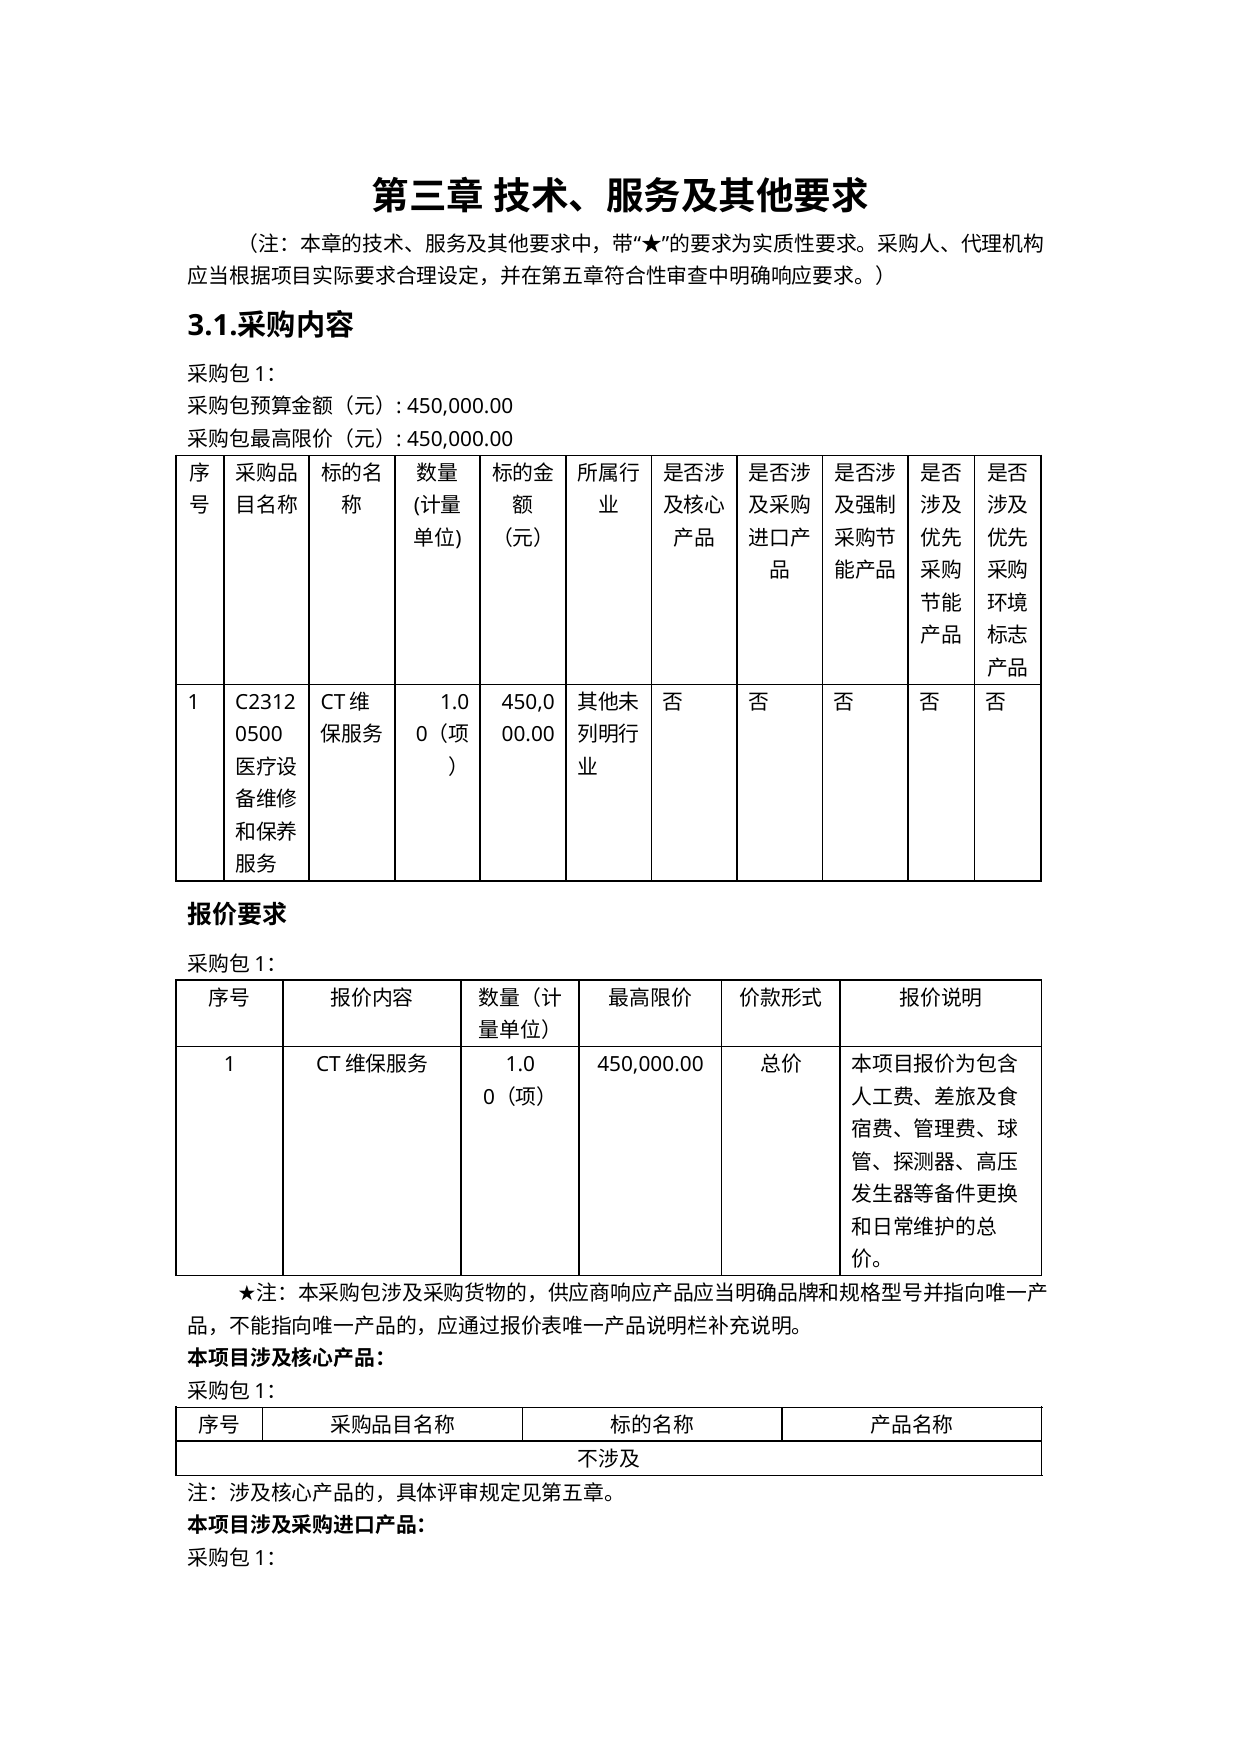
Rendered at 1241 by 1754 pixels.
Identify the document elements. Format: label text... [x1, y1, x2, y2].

table_header 产品名称 [783, 1408, 1041, 1440]
text 采购包1： [187, 947, 1053, 979]
table_cell C23120500 医疗设备维修和保养服务 [225, 685, 308, 880]
table_cell 1.00（项） [396, 685, 479, 880]
table_cell CT维保服务 [310, 685, 394, 880]
table_cell 总价 [722, 1047, 839, 1275]
text 3.1.采购内容 [187, 292, 1053, 357]
table_header 采购品目名称 [263, 1408, 522, 1440]
table_cell 1 [177, 685, 223, 880]
table_cell 否 [823, 685, 907, 880]
table_cell 不涉及 [177, 1442, 1041, 1474]
table_header 序号 [177, 1408, 262, 1440]
table_cell CT维保服务 [284, 1047, 460, 1275]
table_cell 否 [738, 685, 822, 880]
table_header 序号 [177, 456, 223, 683]
table_header 是否涉及优先采购环境标志产品 [975, 456, 1040, 683]
table_header 价款形式 [722, 981, 839, 1046]
table_header 最高限价 [580, 981, 721, 1046]
table_cell 否 [975, 685, 1040, 880]
table_cell 1.00（项） [462, 1047, 578, 1275]
table_header 所属行业 [567, 456, 651, 683]
table_cell 450,000.00 [481, 685, 565, 880]
table_header 标的金额 （元） [481, 456, 565, 683]
table_header 数量（计量单位） [462, 981, 578, 1046]
table_header 采购品目名称 [225, 456, 308, 683]
text 第三章 技术、服务及其他要求 [187, 162, 1053, 227]
table_cell 450,000.00 [580, 1047, 721, 1275]
text 采购包1： [187, 1374, 1053, 1406]
text 采购包1： [187, 1541, 1053, 1573]
table_header 是否涉及核心产品 [652, 456, 736, 683]
table_cell 本项目报价为包含人工费、差旅及食宿费、管理费、球管、探测器、高压发生器等备件更换和日常维护的总价。 [841, 1047, 1041, 1275]
text （注：本章的技术、服务及其他要求中，带“★”的要求为实质性要求。采购人、代理机构应当根据项目实际要求合理设定，并在第五章符合性审查中明确响应要求。） [187, 227, 1053, 292]
table_header 报价说明 [841, 981, 1041, 1046]
text 本项目涉及核心产品： [187, 1341, 1053, 1374]
text 本项目涉及采购进口产品： [187, 1508, 1053, 1541]
table_cell 否 [909, 685, 974, 880]
table_cell 否 [652, 685, 736, 880]
text 采购包预算金额（元）: 450,000.00 [187, 389, 1053, 422]
text 采购包最高限价（元）: 450,000.00 [187, 422, 1053, 454]
table_header 标的名称 [310, 456, 394, 683]
table_header 是否涉及优先采购节能产品 [909, 456, 974, 683]
table_header 标的名称 [523, 1408, 781, 1440]
table_header 报价内容 [284, 981, 460, 1046]
text 注：涉及核心产品的，具体评审规定见第五章。 [187, 1476, 1053, 1508]
table_header 数量 (计量单位) [396, 456, 479, 683]
table_cell 其他未列明行业 [567, 685, 651, 880]
text ★注：本采购包涉及采购货物的，供应商响应产品应当明确品牌和规格型号并指向唯一产品，不能指向唯一产品的，应通过报价表唯一产品说明栏补充说明。 [187, 1276, 1053, 1341]
table_cell 1 [177, 1047, 282, 1275]
text 采购包1： [187, 357, 1053, 389]
text 报价要求 [187, 882, 1053, 947]
table_header 序号 [177, 981, 282, 1046]
table_header 是否涉及强制采购节能产品 [823, 456, 907, 683]
table_header 是否涉及采购进口产品 [738, 456, 822, 683]
